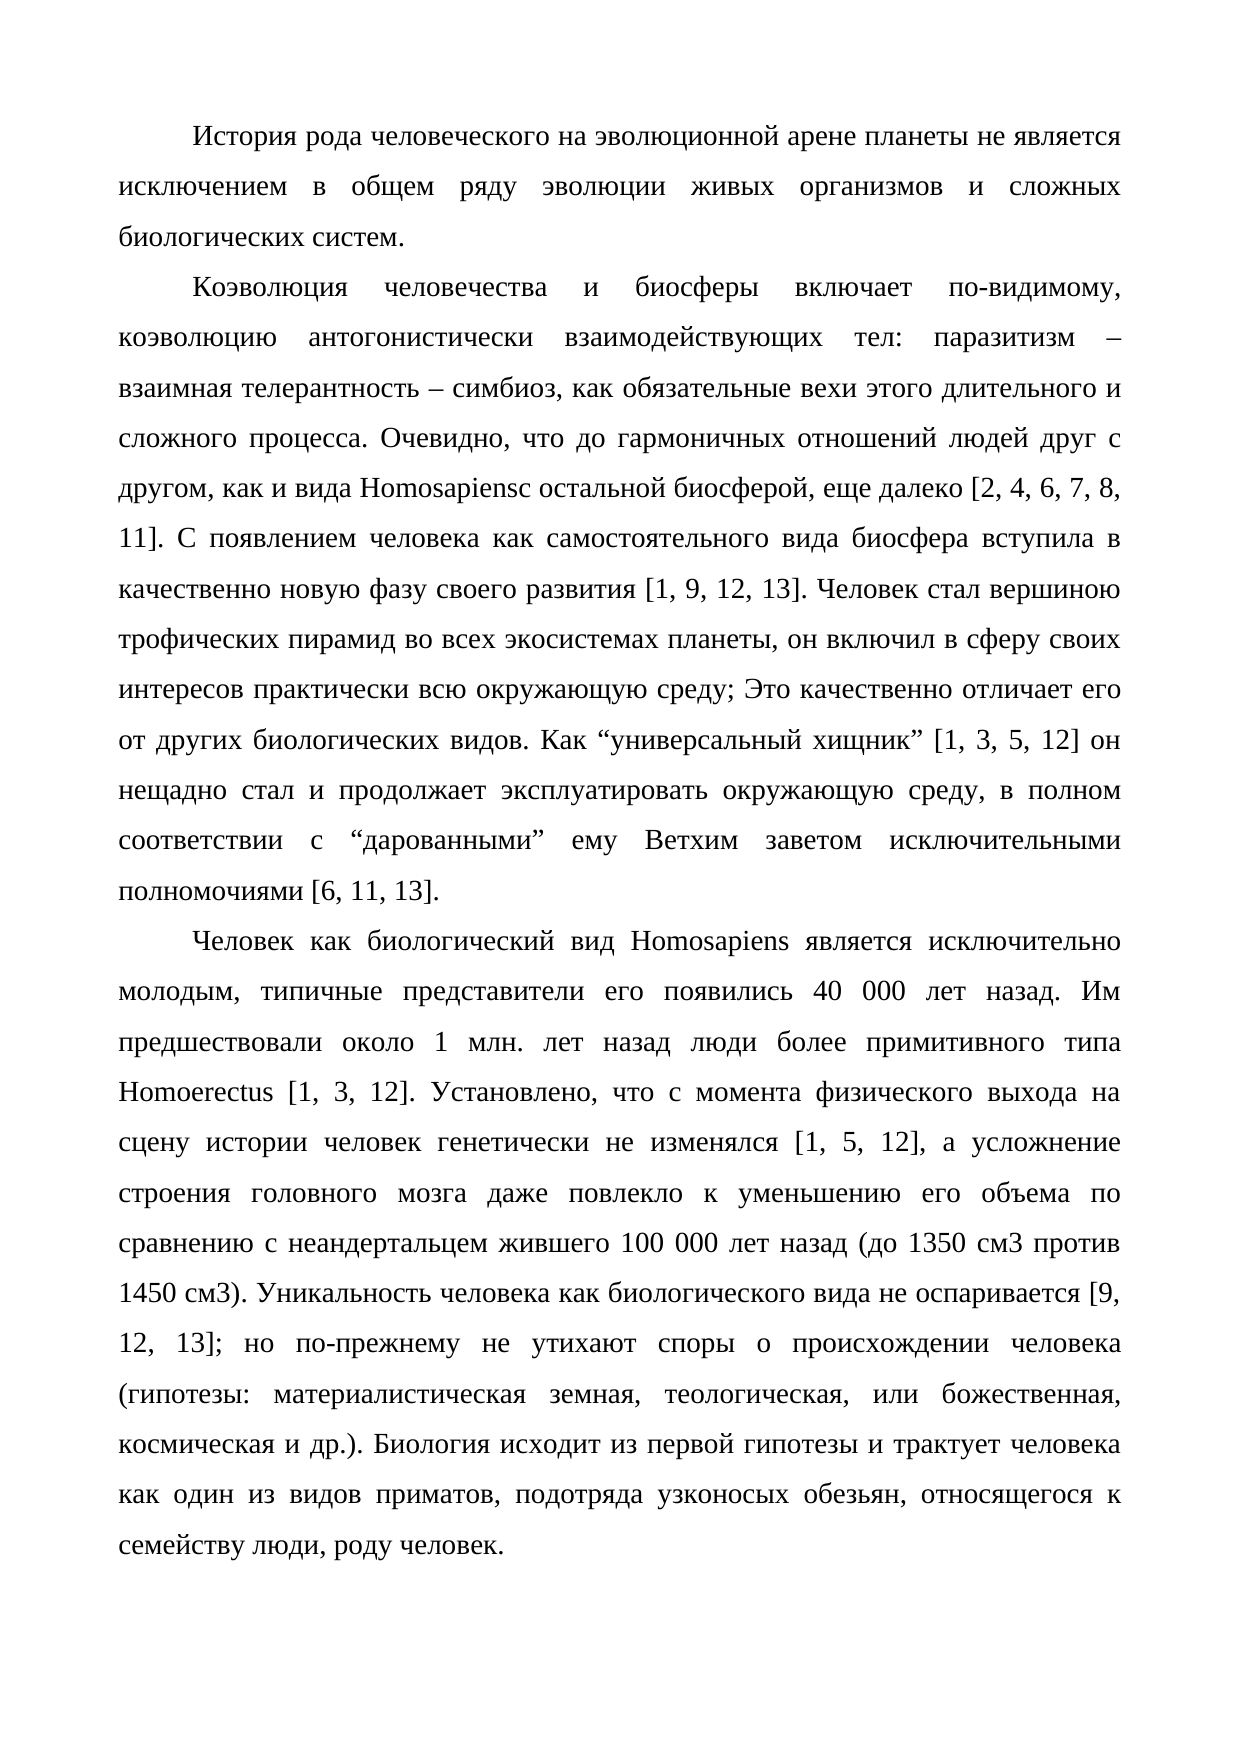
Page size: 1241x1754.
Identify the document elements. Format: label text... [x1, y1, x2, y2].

text Коэволюция человечества и биосферы включает по-видимому, коэволюцию антогонистически взаимодействующих тел: паразитизм – взаимная телерантность – симбиоз, как обязательные вехи этого длительного и сложного процесса. Очевидно, что до гармоничных отношений людей друг с другом, как и вида Homosapiensc остальной биосферой, еще далеко [2, 4, 6, 7, 8, 11]. С появлением человека как самостоятельного вида биосфера вступила в качественно новую фазу своего развития [1, 9, 12, 13]. Человек стал вершиною трофических пирамид во всех экосистемах планеты, он включил в сферу своих интересов практически всю окружающую среду; Это качественно отличает его от других биологических видов. Как “универсальный хищник” [1, 3, 5, 12] он нещадно стал и продолжает эксплуатировать окружающую среду, в полном соответствии с “дарованными” ему Ветхим заветом исключительными полномочиями [6, 11, 13]. [118, 269, 1122, 906]
text История рода человеческого на эволюционной арене планеты не является исключением в общем ряду эволюции живых организмов и сложных биологических систем. [118, 118, 1122, 252]
text Человек как биологический вид Homosapiens является исключительно молодым, типичные представители его появились 40 000 лет назад. Им предшествовали около 1 млн. лет назад люди более примитивного типа Homoerectus [1, 3, 12]. Установлено, что с момента физического выхода на сцену истории человек генетически не изменялся [1, 5, 12], а усложнение строения головного мозга даже повлекло к уменьшению его объема по сравнению с неандертальцем жившего 100 000 лет назад (до 1350 см3 против 1450 см3). Уникальность человека как биологического вида не оспаривается [9, 12, 13]; но по-прежнему не утихают споры о происхождении человека (гипотезы: материалистическая земная, теологическая, или божественная, космическая и др.). Биология исходит из первой гипотезы и трактует человека как один из видов приматов, подотряда узконосых обезьян, относящегося к семейству люди, роду человек. [118, 923, 1122, 1560]
